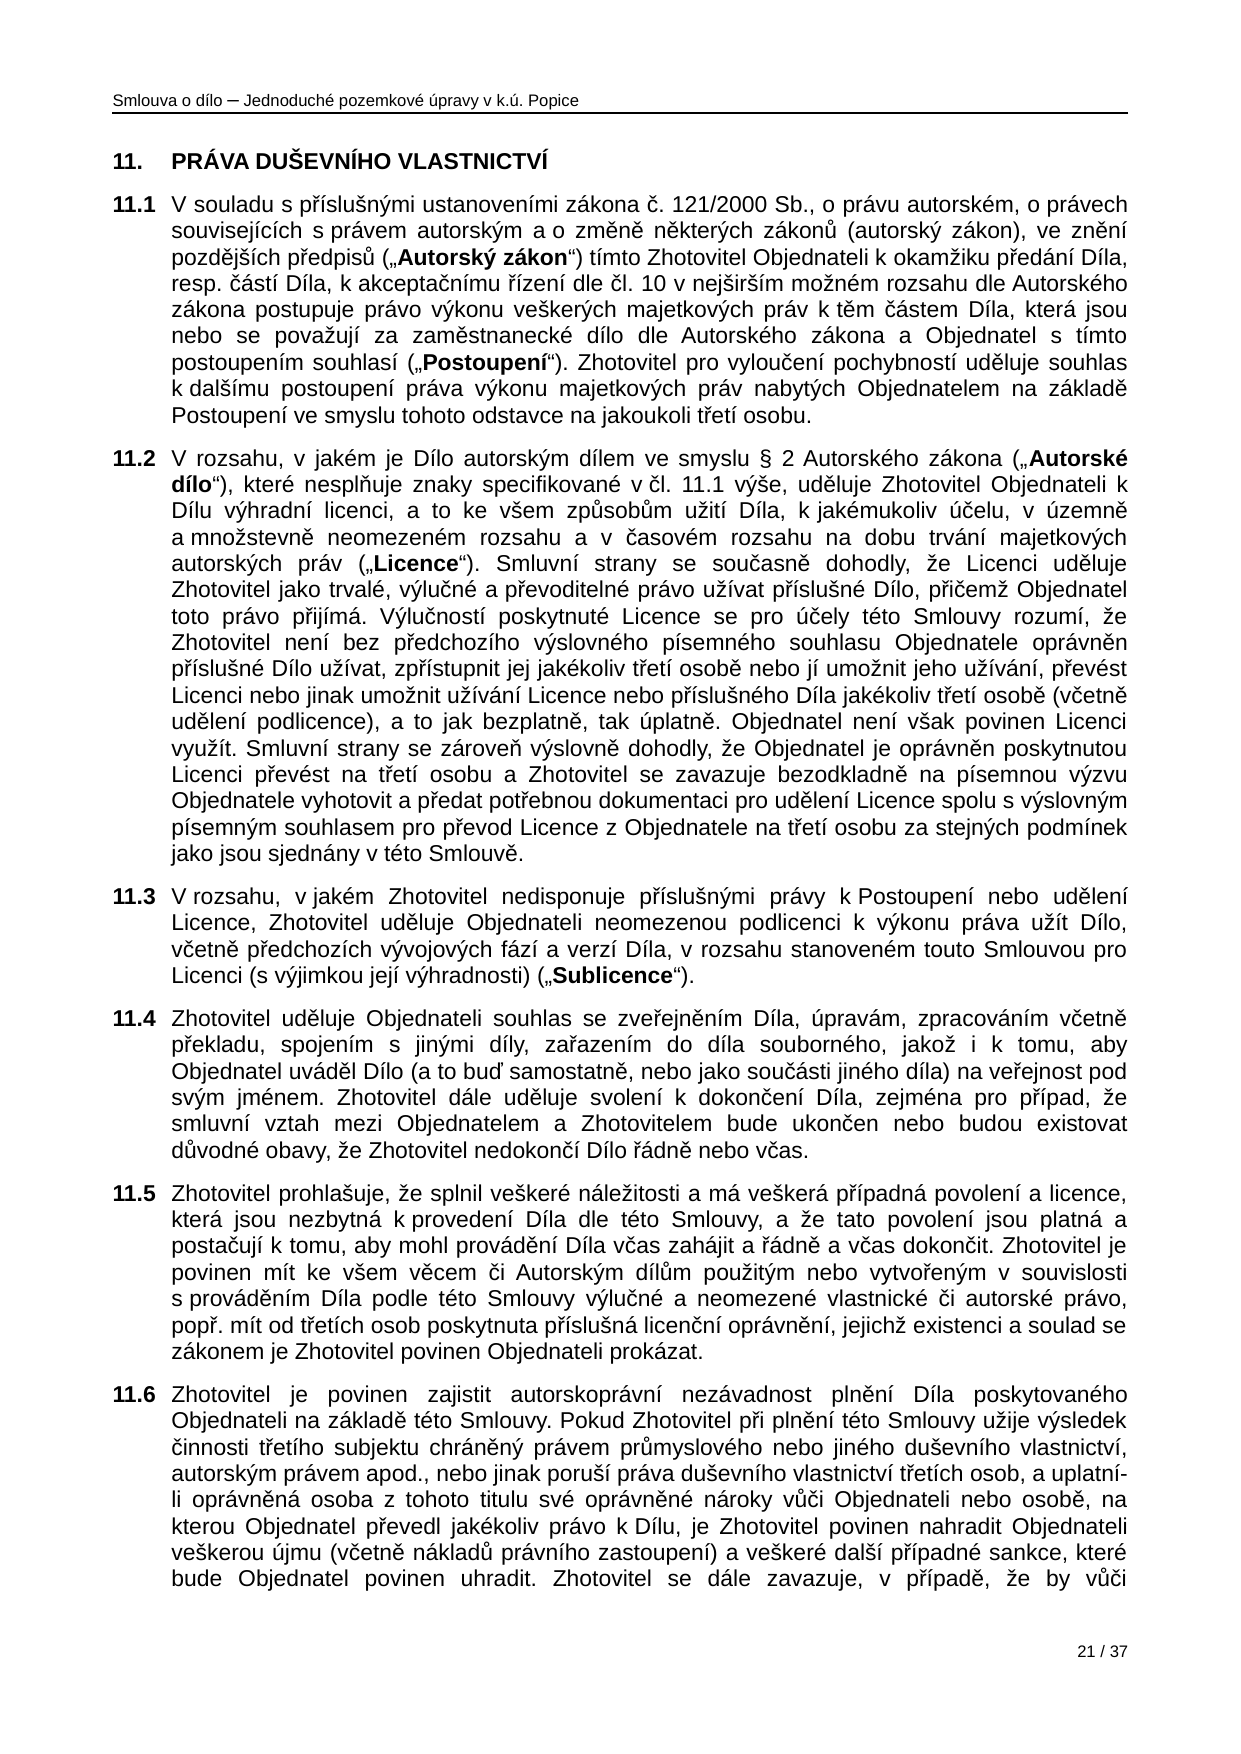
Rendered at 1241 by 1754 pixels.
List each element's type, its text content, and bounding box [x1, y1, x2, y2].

text Zhotovitel prohlašuje, že splnil veškeré náležitosti a má veškerá případná povolení a licence, která jsou nezbytná k provedení Díla dle této Smlouvy, a že tato povolení jsou platná a postačují k tomu, aby mohl provádění Díla včas zahájit a řádně a včas dokončit. Zhotovitel je povinen mít ke všem věcem či Autorským dílům použitým nebo vytvořeným v souvislosti s prováděním Díla podle této Smlouvy výlučné a neomezené vlastnické či autorské právo, popř. mít od třetích osob poskytnuta příslušná licenční oprávnění, jejichž existenci a soulad se zákonem je Zhotovitel povinen Objednateli prokázat. [112, 1180, 1128, 1364]
text V rozsahu, v jakém Zhotovitel nedisponuje příslušnými právy k Postoupení nebo udělení Licence, Zhotovitel uděluje Objednateli neomezenou podlicenci k výkonu práva užít Dílo, včetně předchozích vývojových fází a verzí Díla, v rozsahu stanoveném touto Smlouvou pro Licenci (s výjimkou její výhradnosti) („Sublicence“). [112, 883, 1128, 988]
text Práva duševního vlastnictví [112, 148, 1128, 174]
text Zhotovitel uděluje Objednateli souhlas se zveřejněním Díla, úpravám, zpracováním včetně překladu, spojením s jinými díly, zařazením do díla souborného, jakož i k tomu, aby Objednatel uváděl Dílo (a to buď samostatně, nebo jako součásti jiného díla) na veřejnost pod svým jménem. Zhotovitel dále uděluje svolení k dokončení Díla, zejména pro případ, že smluvní vztah mezi Objednatelem a Zhotovitelem bude ukončen nebo budou existovat důvodné obavy, že Zhotovitel nedokončí Dílo řádně nebo včas. [112, 1005, 1128, 1163]
text V souladu s příslušnými ustanoveními zákona č. 121/2000 Sb., o právu autorském, o právech souvisejících s právem autorským a o změně některých zákonů (autorský zákon), ve znění pozdějších předpisů („Autorský zákon“) tímto Zhotovitel Objednateli k okamžiku předání Díla, resp. částí Díla, k akceptačnímu řízení dle čl. 10 v nejširším možném rozsahu dle Autorského zákona postupuje právo výkonu veškerých majetkových práv k těm částem Díla, která jsou nebo se považují za zaměstnanecké dílo dle Autorského zákona a Objednatel s tímto postoupením souhlasí („Postoupení“). Zhotovitel pro vyloučení pochybností uděluje souhlas k dalšímu postoupení práva výkonu majetkových práv nabytých Objednatelem na základě Postoupení ve smyslu tohoto odstavce na jakoukoli třetí osobu. [112, 191, 1128, 428]
text V rozsahu, v jakém je Dílo autorským dílem ve smyslu § 2 Autorského zákona („Autorské dílo“), které nesplňuje znaky specifikované v čl. 11.1 výše, uděluje Zhotovitel Objednateli k Dílu výhradní licenci, a to ke všem způsobům užití Díla, k jakémukoliv účelu, v územně a množstevně neomezeném rozsahu a v časovém rozsahu na dobu trvání majetkových autorských práv („Licence“). Smluvní strany se současně dohodly, že Licenci uděluje Zhotovitel jako trvalé, výlučné a převoditelné právo užívat příslušné Dílo, přičemž Objednatel toto právo přijímá. Výlučností poskytnuté Licence se pro účely této Smlouvy rozumí, že Zhotovitel není bez předchozího výslovného písemného souhlasu Objednatele oprávněn příslušné Dílo užívat, zpřístupnit jej jakékoliv třetí osobě nebo jí umožnit jeho užívání, převést Licenci nebo jinak umožnit užívání Licence nebo příslušného Díla jakékoliv třetí osobě (včetně udělení podlicence), a to jak bezplatně, tak úplatně. Objednatel není však povinen Licenci využít. Smluvní strany se zároveň výslovně dohodly, že Objednatel je oprávněn poskytnutou Licenci převést na třetí osobu a Zhotovitel se zavazuje bezodkladně na písemnou výzvu Objednatele vyhotovit a předat potřebnou dokumentaci pro udělení Licence spolu s výslovným písemným souhlasem pro převod Licence z Objednatele na třetí osobu za stejných podmínek jako jsou sjednány v této Smlouvě. [112, 444, 1128, 866]
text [112, 1381, 1128, 1592]
